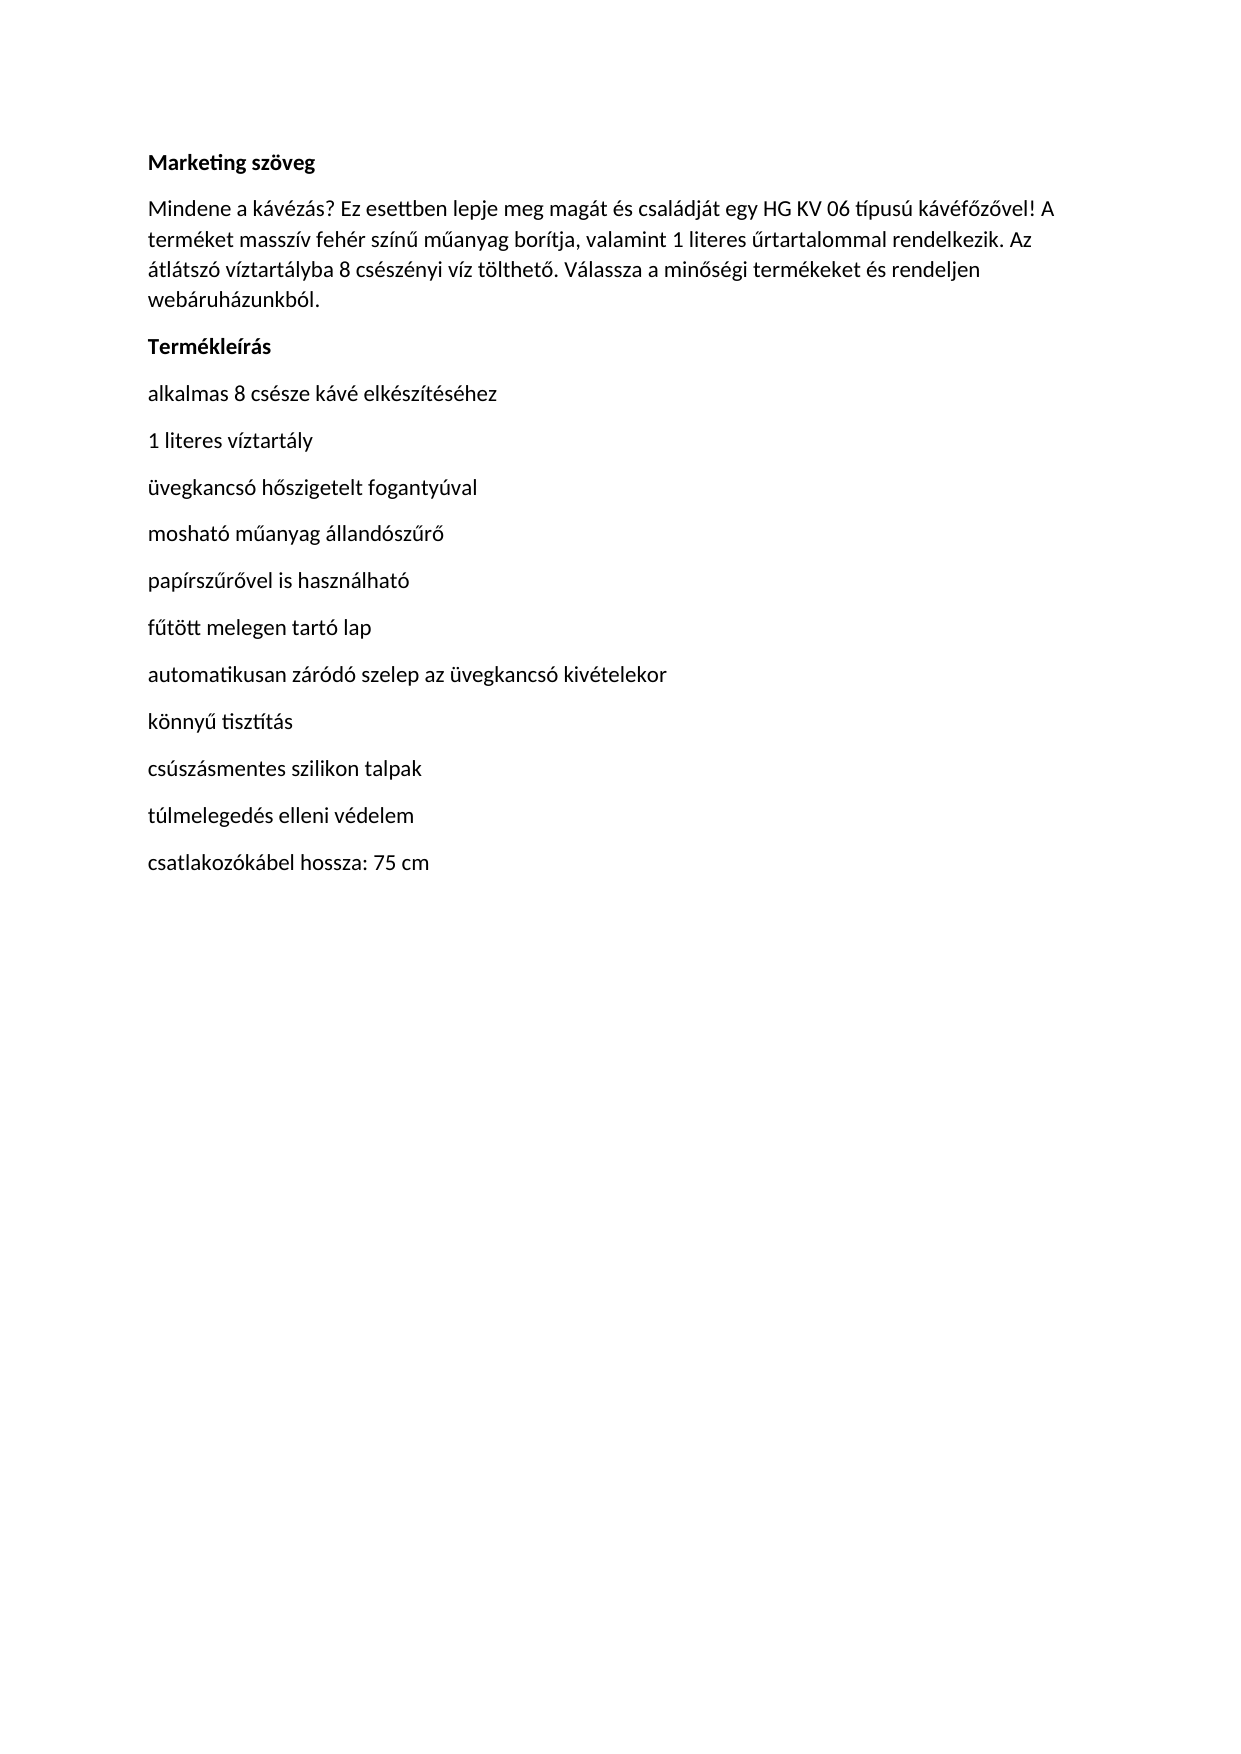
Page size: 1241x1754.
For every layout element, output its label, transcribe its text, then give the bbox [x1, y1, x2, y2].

text csatlakozókábel hossza: 75 cm [148, 848, 1093, 876]
text automatikusan záródó szelep az üvegkancsó kivételekor [148, 660, 1093, 688]
text csúszásmentes szilikon talpak [148, 754, 1093, 782]
text üvegkancsó hőszigetelt fogantyúval [148, 473, 1093, 501]
text túlmelegedés elleni védelem [148, 801, 1093, 829]
text Termékleírás [148, 332, 1093, 360]
text könnyű tisztítás [148, 707, 1093, 735]
text papírszűrővel is használható [148, 566, 1093, 594]
text 1 literes víztartály [148, 426, 1093, 454]
text mosható műanyag állandószűrő [148, 519, 1093, 547]
text Marketing szöveg [148, 148, 1093, 176]
text alkalmas 8 csésze kávé elkészítéséhez [148, 379, 1093, 407]
text Mindene a kávézás? Ez esettben lepje meg magát és családját egy HG KV 06 típusú kávéfőzővel! A terméket masszív fehér színű műanyag borítja, valamint 1 literes űrtartalommal rendelkezik. Az átlátszó víztartályba 8 csészényi víz tölthető. Válassza a minőségi termékeket és rendeljen webáruházunkból. [148, 194, 1093, 313]
text fűtött melegen tartó lap [148, 613, 1093, 641]
